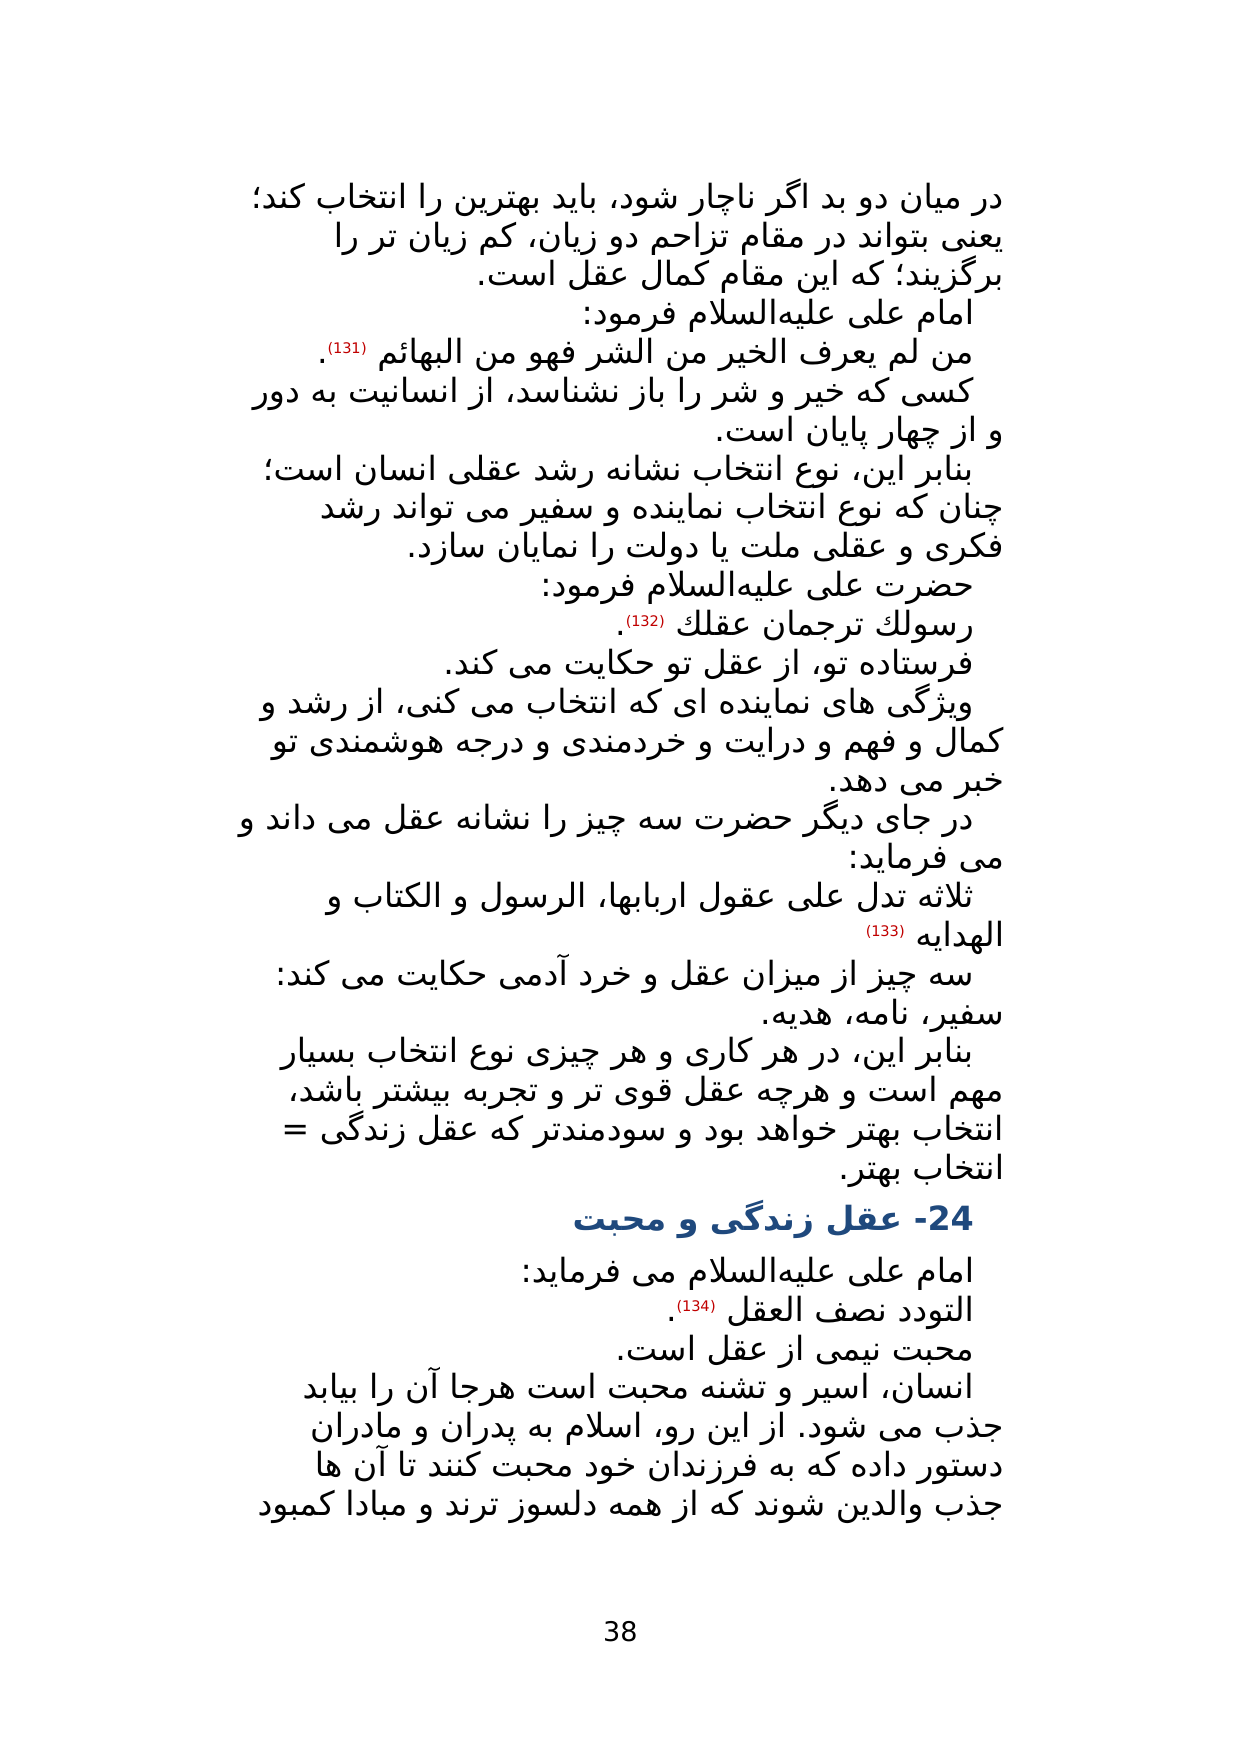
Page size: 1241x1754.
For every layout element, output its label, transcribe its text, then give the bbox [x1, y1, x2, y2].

text در جاى ديگر حضرت سه چيز را نشانه عقل مى داند و مى فرمايد: [236, 799, 1004, 877]
text من لم يعرف الخير من الشر فهو من البهائم (131). [236, 333, 1004, 371]
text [236, 1368, 1004, 1523]
text سه چيز از ميزان عقل و خرد آدمى حكايت مى كند: سفير، نامه، هديه. [236, 954, 1004, 1032]
text التودد نصف العقل (134). [236, 1290, 1004, 1329]
text كسى كه خير و شر را باز نشناسد، از انسانيت به دور و از چهار پايان است. [236, 371, 1004, 449]
text ويژگى هاى نماينده اى كه انتخاب مى كنى، از رشد و كمال و فهم و درايت و خردمندى و درجه هوشمندى تو خبر مى دهد. [236, 682, 1004, 799]
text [236, 177, 1004, 294]
text امام على عليه‌السلام فرمود: [236, 294, 1004, 333]
text رسولك ترجمان عقلك (132). [236, 604, 1004, 643]
text بنابر اين، در هر كارى و هر چيزى نوع انتخاب بسيار مهم است و هرچه عقل قوى تر و تجربه بيشتر باشد، انتخاب بهتر خواهد بود و سودمندتر كه عقل زندگى = انتخاب بهتر. [236, 1032, 1004, 1187]
subtitle 24- عقل زندگى و محبت [236, 1200, 1004, 1239]
text ثلاثه تدل على عقول اربابها، الرسول و الكتاب و الهدايه (133) [236, 877, 1004, 954]
text حضرت على عليه‌السلام فرمود: [236, 566, 1004, 604]
text محبت نيمى از عقل است. [236, 1329, 1004, 1368]
text بنابر اين، نوع انتخاب نشانه رشد عقلى انسان است؛ چنان كه نوع انتخاب نماينده و سفير مى تواند رشد فكرى و عقلى ملت يا دولت را نمايان سازد. [236, 449, 1004, 566]
text امام على عليه‌السلام مى فرمايد: [236, 1251, 1004, 1290]
text فرستاده تو، از عقل تو حكايت مى كند. [236, 643, 1004, 682]
